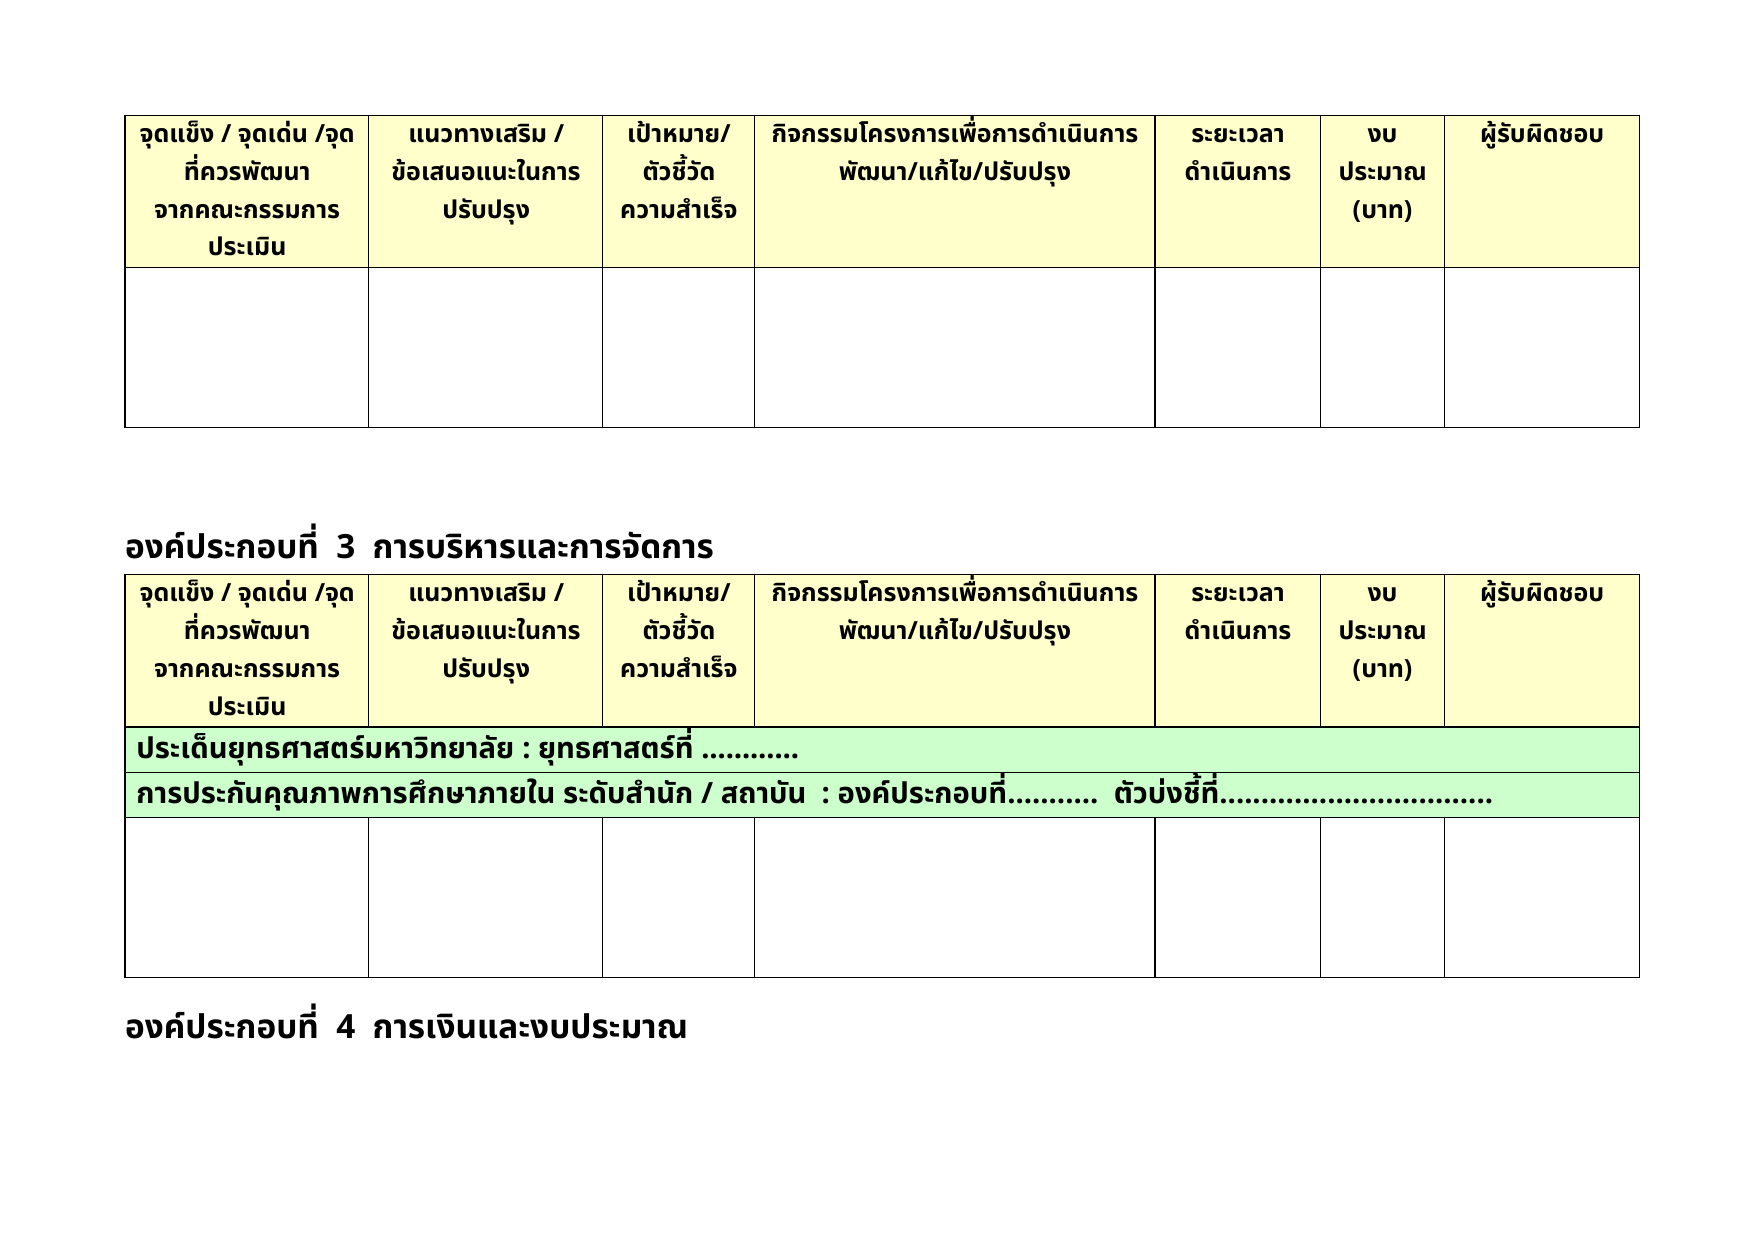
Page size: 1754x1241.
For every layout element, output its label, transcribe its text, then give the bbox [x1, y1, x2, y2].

table_header ผู้รับผิดชอบ [1445, 116, 1639, 267]
table_cell ประเด็นยุทธศาสตร์มหาวิทยาลัย : ยุทธศาสตร์ที่ ………… [126, 728, 1639, 772]
table_header แนวทางเสริม / ข้อเสนอแนะในการปรับปรุง [369, 575, 602, 726]
text องค์ประกอบที่ 3 การบริหารและการจัดการ [125, 523, 1639, 574]
table_header งบประมาณ (บาท) [1321, 116, 1444, 267]
table_cell [1321, 268, 1444, 427]
table_header ระยะเวลาดำเนินการ [1156, 116, 1320, 267]
table_cell การประกันคุณภาพการศึกษาภายใน ระดับสำนัก / สถาบัน : องค์ประกอบที่........... ตัวบ่งชี้ที่................................. [126, 773, 1639, 817]
table_cell [755, 818, 1154, 977]
table_header ผู้รับผิดชอบ [1445, 575, 1639, 726]
table_cell [603, 818, 754, 977]
table_header เป้าหมาย/ ตัวชี้วัดความสำเร็จ [603, 116, 754, 267]
table_header กิจกรรมโครงการเพื่อการดำเนินการ พัฒนา/แก้ไข/ปรับปรุง [755, 116, 1154, 267]
table_cell [755, 268, 1154, 427]
table_header ระยะเวลาดำเนินการ [1156, 575, 1320, 726]
table_cell [1156, 268, 1320, 427]
table_header กิจกรรมโครงการเพื่อการดำเนินการ พัฒนา/แก้ไข/ปรับปรุง [755, 575, 1154, 726]
table_cell [126, 268, 368, 427]
table_cell [369, 268, 602, 427]
table_cell [1445, 818, 1639, 977]
table_header งบประมาณ (บาท) [1321, 575, 1444, 726]
table_cell [369, 818, 602, 977]
table_cell [1445, 268, 1639, 427]
table_header จุดแข็ง / จุดเด่น /จุดที่ควรพัฒนา จากคณะกรรมการประเมิน [126, 116, 368, 267]
table_cell [126, 818, 368, 977]
table_cell [1321, 818, 1444, 977]
table_header เป้าหมาย/ ตัวชี้วัดความสำเร็จ [603, 575, 754, 726]
table_header แนวทางเสริม / ข้อเสนอแนะในการปรับปรุง [369, 116, 602, 267]
table_cell [1156, 818, 1320, 977]
table_cell [603, 268, 754, 427]
text องค์ประกอบที่ 4 การเงินและงบประมาณ [125, 1003, 1644, 1053]
table_header จุดแข็ง / จุดเด่น /จุดที่ควรพัฒนา จากคณะกรรมการประเมิน [126, 575, 368, 726]
